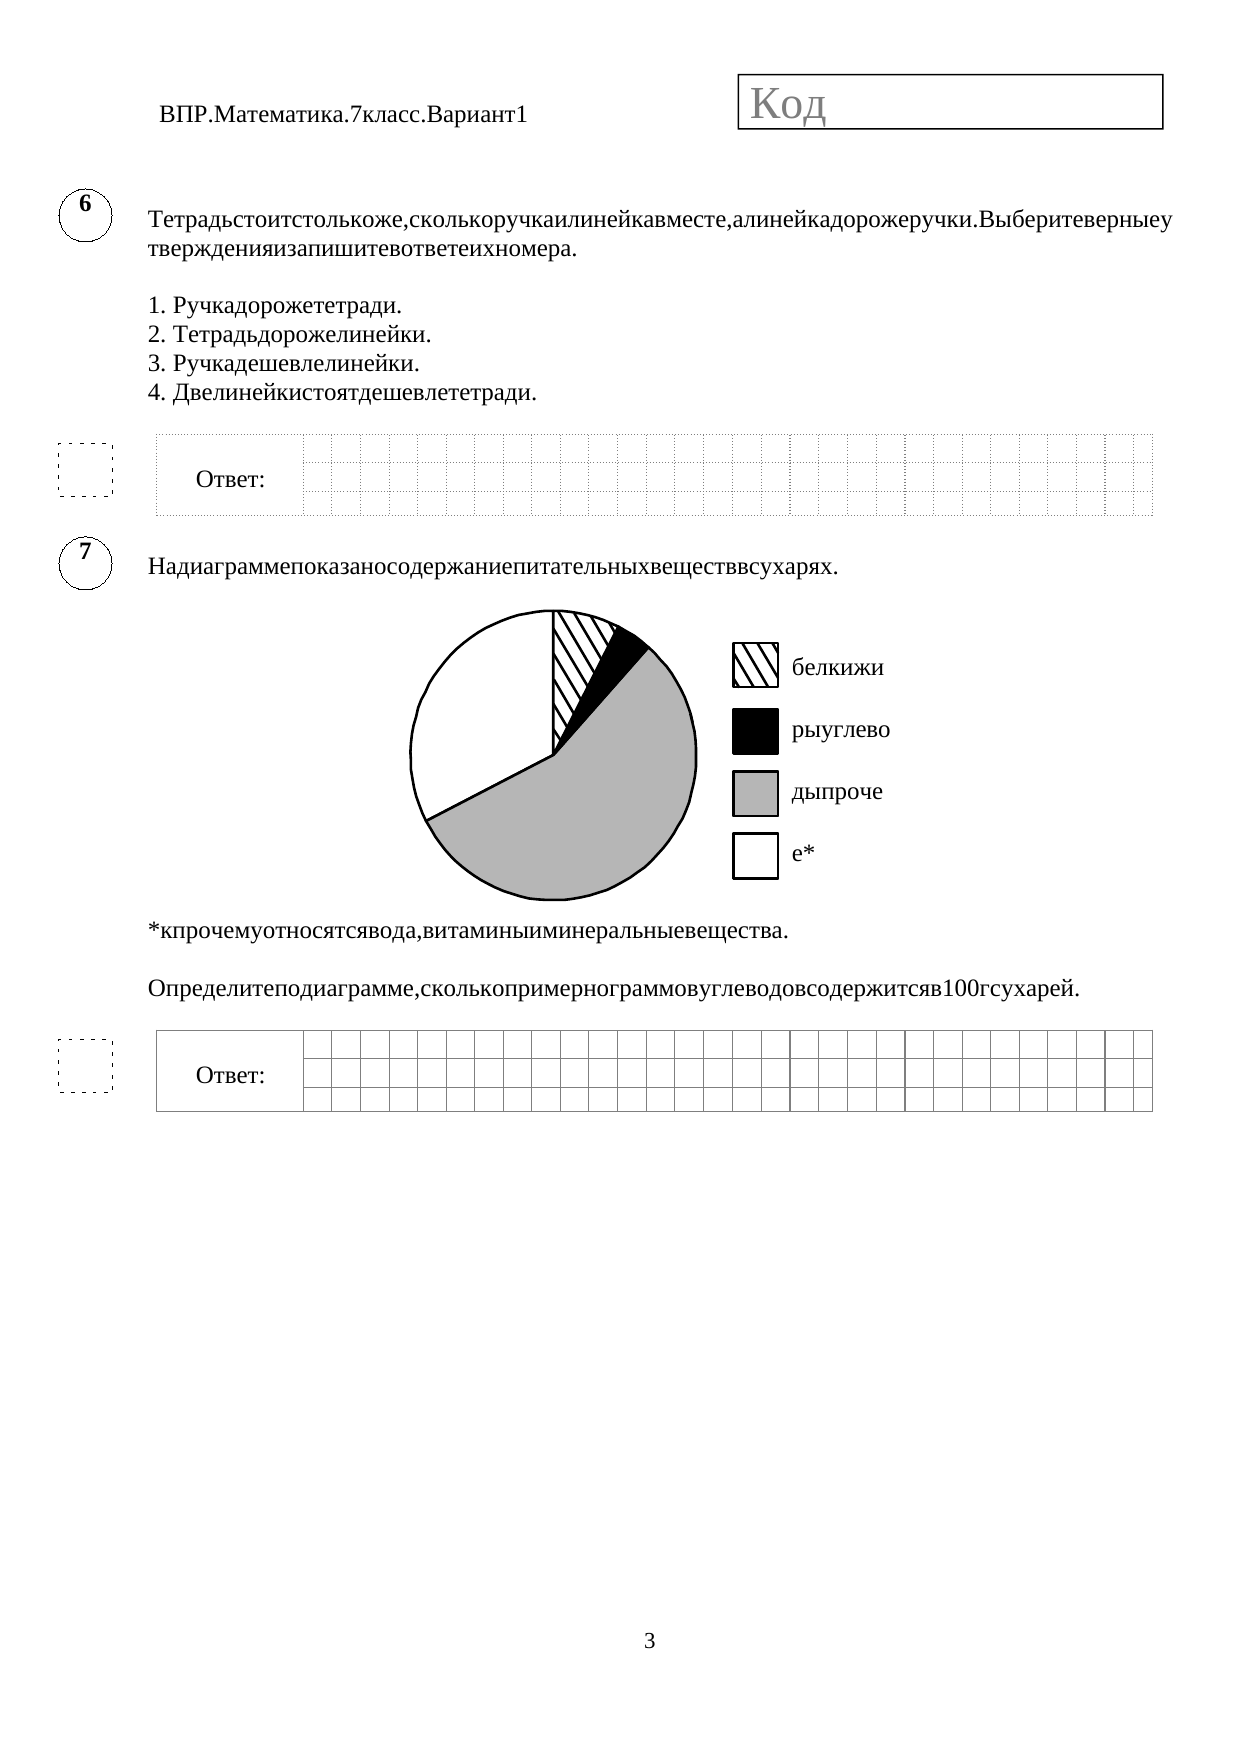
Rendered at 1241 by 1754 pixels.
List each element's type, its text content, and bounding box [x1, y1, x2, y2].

list Ручкадешевлелинейки. [148, 348, 1176, 377]
text Надиаграммепоказаносодержаниепитательныхвеществвсухарях. [148, 551, 1176, 580]
text Тетрадьстоитстолькоже,сколькоручкаилинейкавместе,алинейкадорожеручки.Выберитеверныеутвержденияизапишитевответеихномера. [148, 204, 1176, 262]
text белкижирыуглеводыпрочее* [792, 652, 892, 867]
list Ручкадорожететради. [148, 290, 1176, 319]
list Тетрадьдорожелинейки. [148, 319, 1176, 348]
text Определитеподиаграмме,сколькопримернограммовуглеводовсодержитсяв100гсухарей. [148, 973, 1176, 1001]
text *кпрочемуотносятсявода,витаминыиминеральныевещества. [148, 915, 1176, 944]
list Двелинейкистоятдешевлететради. [148, 377, 1176, 405]
